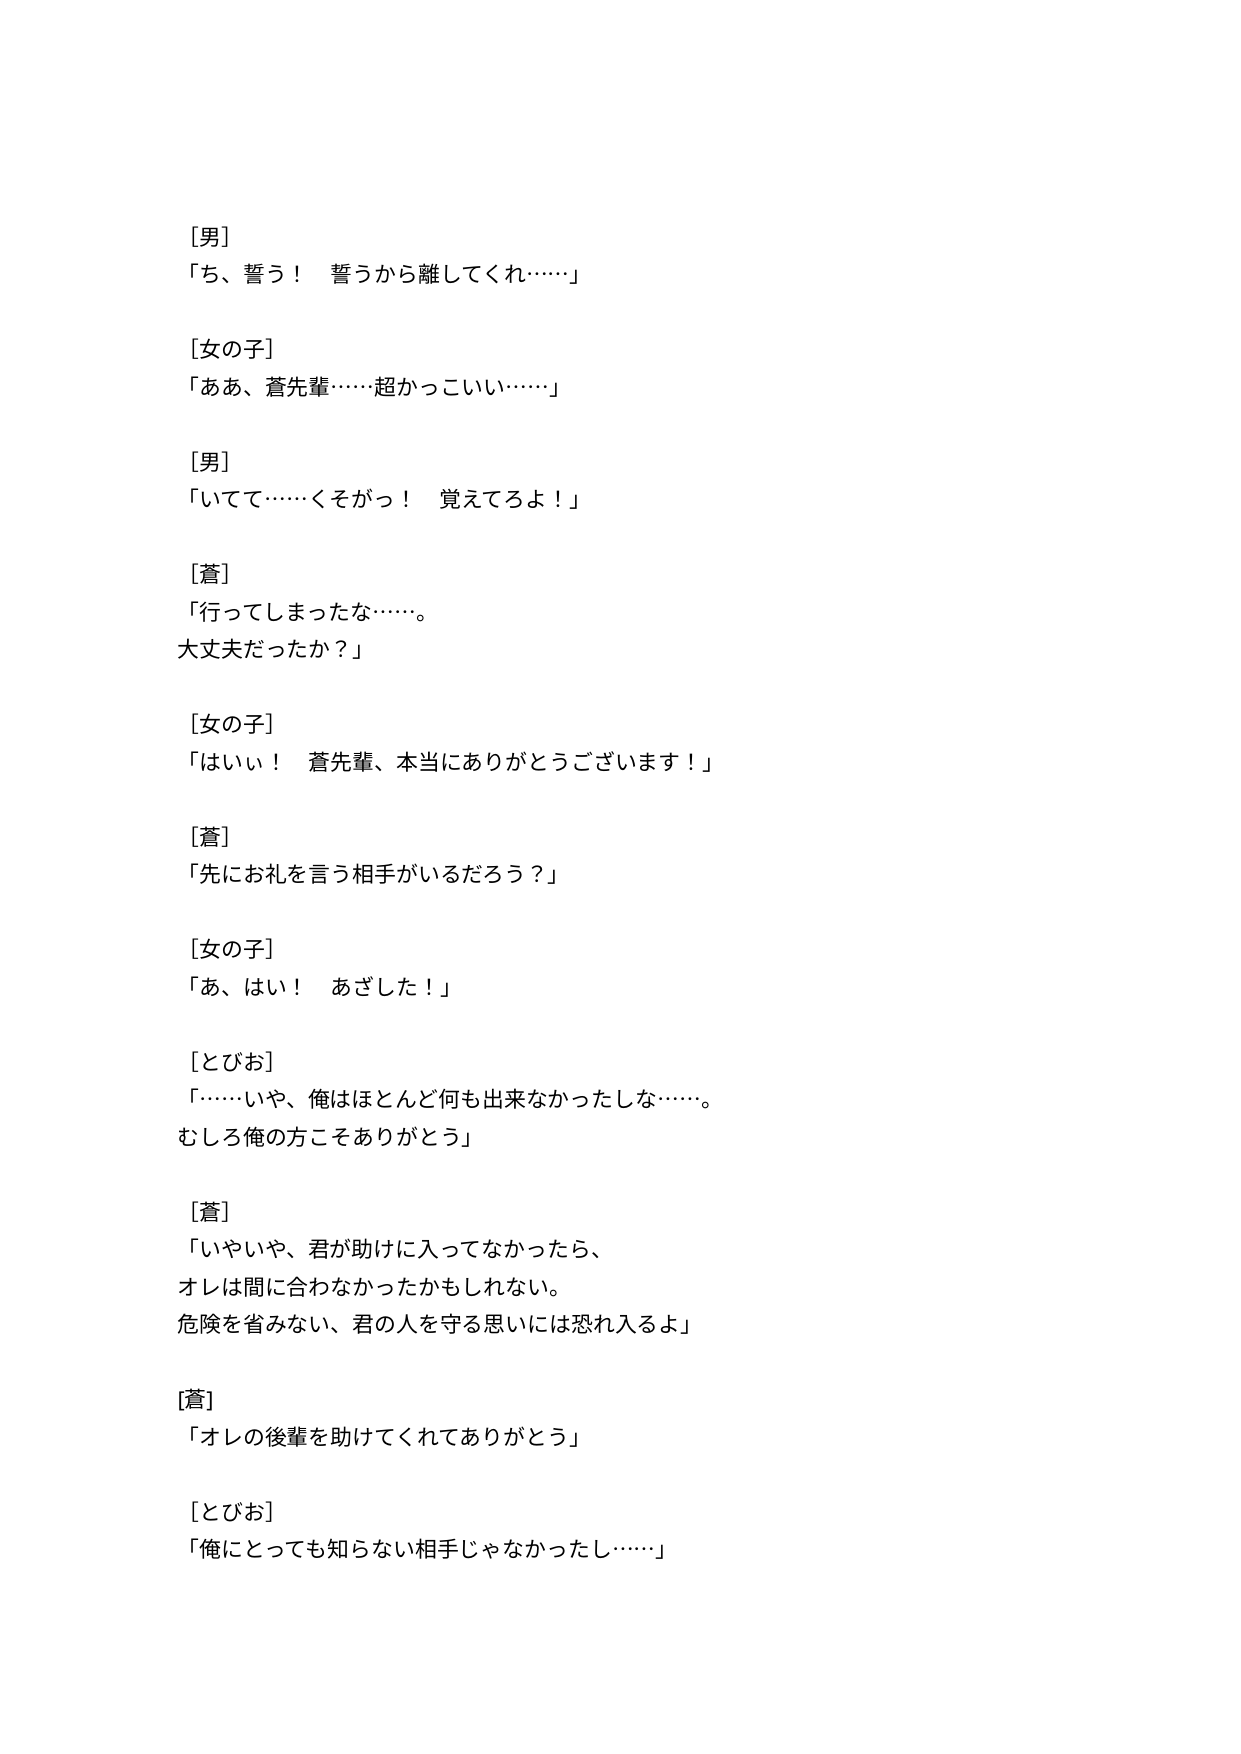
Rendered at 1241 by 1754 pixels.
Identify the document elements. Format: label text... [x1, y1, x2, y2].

text ［女の子］ [177, 329, 1063, 367]
text ［蒼］ [177, 554, 1063, 592]
text 「……いや、俺はほとんど何も出来なかったしな……。 [177, 1079, 1063, 1117]
text ［男］ [177, 442, 1063, 479]
text 「ああ、蒼先輩……超かっこいい……」 [177, 367, 1063, 404]
text むしろ俺の方こそありがとう」 [177, 1117, 1063, 1154]
text ［女の子］ [177, 704, 1063, 742]
text ［女の子］ [177, 929, 1063, 967]
text 「いてて……くそがっ！ 覚えてろよ！」 [177, 479, 1063, 517]
text 大丈夫だったか？」 [177, 629, 1063, 667]
text オレは間に合わなかったかもしれない。 [177, 1267, 1063, 1304]
text [蒼] [177, 1379, 1063, 1417]
text ［とびお］ [177, 1042, 1063, 1079]
text 「先にお礼を言う相手がいるだろう？」 [177, 854, 1063, 892]
text 「ち、誓う！ 誓うから離してくれ……」 [177, 254, 1063, 292]
text 「俺にとっても知らない相手じゃなかったし……」 [177, 1529, 1063, 1567]
text ［とびお］ [177, 1492, 1063, 1529]
text 「あ、はい！ あざした！」 [177, 967, 1063, 1004]
text ［蒼］ [177, 1192, 1063, 1229]
text 「いやいや、君が助けに入ってなかったら、 [177, 1229, 1063, 1267]
text 「はいぃ！ 蒼先輩、本当にありがとうございます！」 [177, 742, 1063, 779]
text ［蒼］ [177, 817, 1063, 854]
text 「行ってしまったな……。 [177, 592, 1063, 629]
text 「オレの後輩を助けてくれてありがとう」 [177, 1417, 1063, 1454]
text 危険を省みない、君の人を守る思いには恐れ入るよ」 [177, 1304, 1063, 1342]
text ［男］ [177, 217, 1063, 254]
